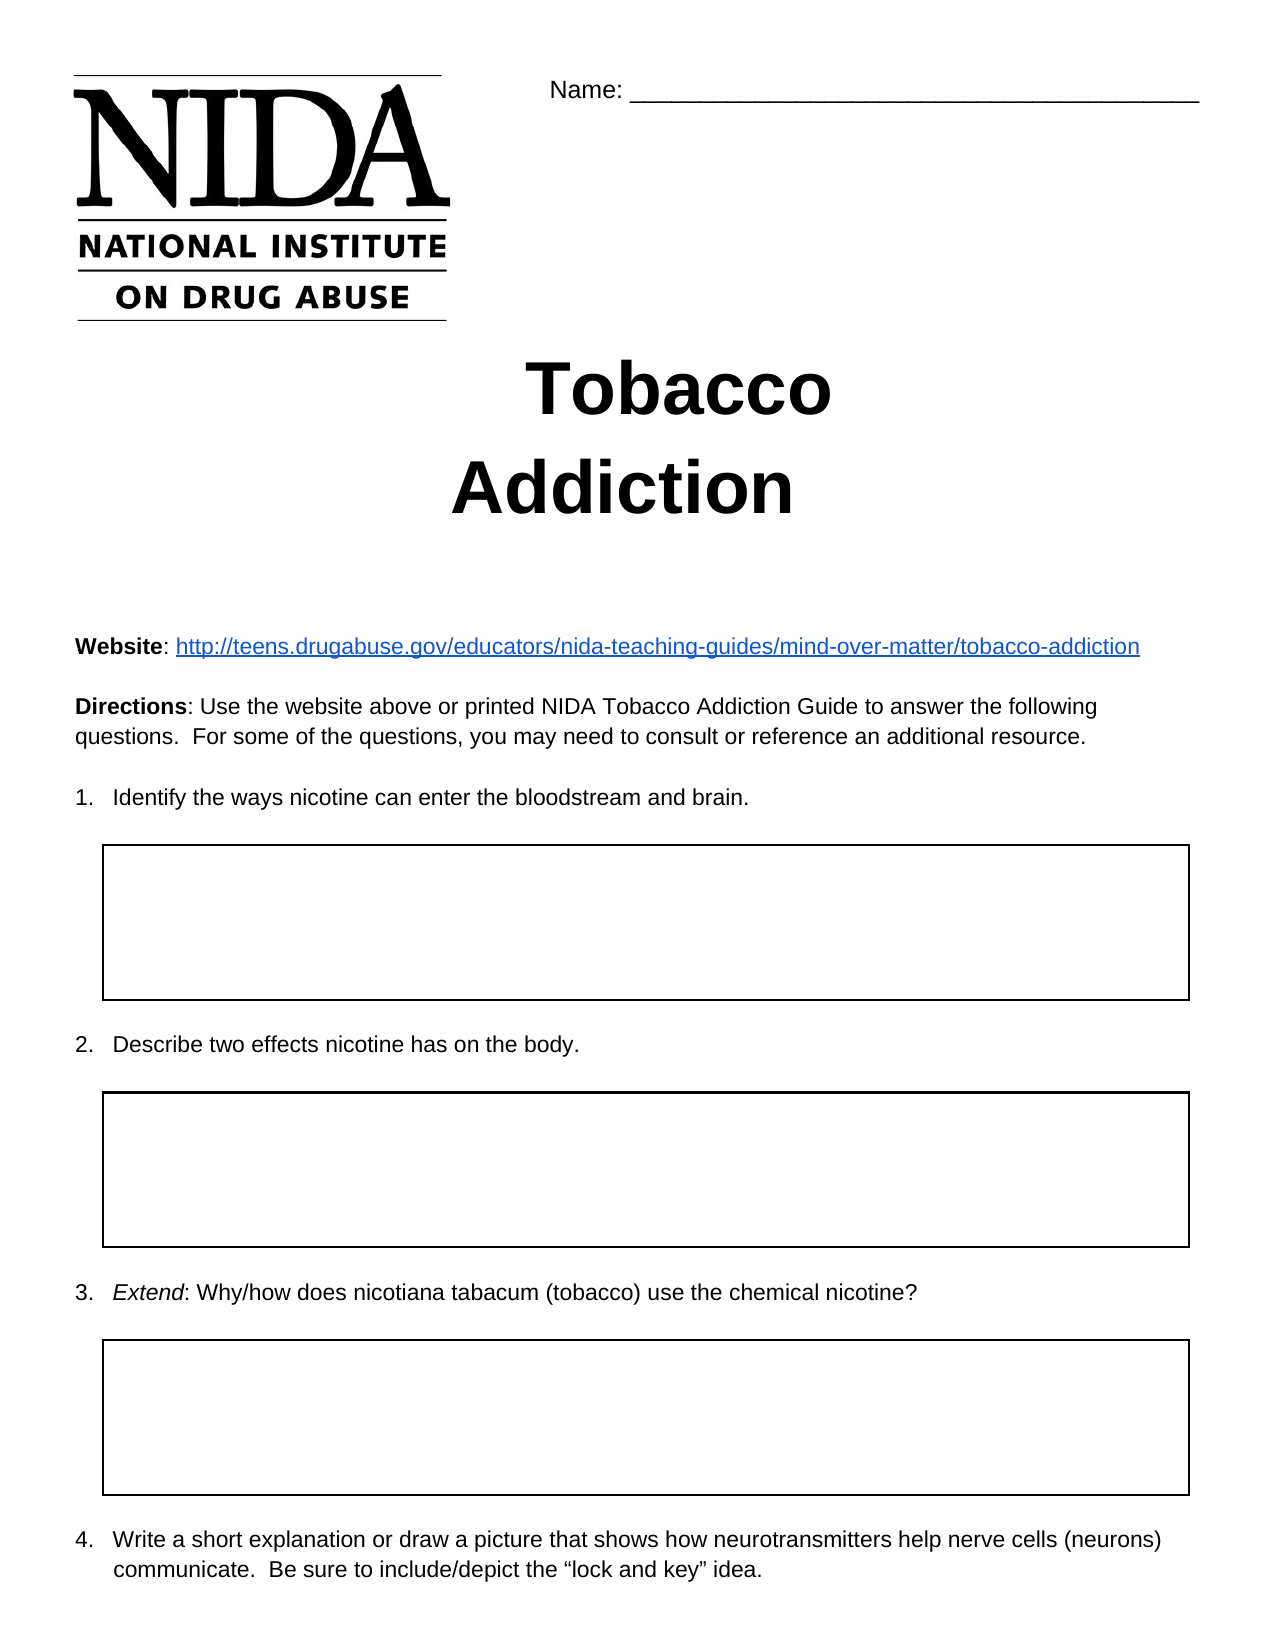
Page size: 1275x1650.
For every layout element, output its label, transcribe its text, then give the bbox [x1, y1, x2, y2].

text Website: http://teens.drugabuse.gov/educators/nida-teaching-guides/mind-over-matter/tobacco-addiction [75, 633, 1200, 659]
table_header [104, 1094, 1188, 1246]
picture [73, 75, 451, 321]
text communicate. Be sure to include/depict the “lock and key” idea. [75, 1556, 1200, 1582]
table_header [104, 846, 1188, 999]
text Directions: Use the website above or printed NIDA Tobacco Addiction Guide to answer the following questions. For some of the questions, you may need to consult or reference an additional resource. [75, 693, 1200, 749]
text 1. Identify the ways nicotine can enter the bloodstream and brain. [75, 784, 1200, 810]
table_header [104, 1341, 1188, 1493]
text 2. Describe two effects nicotine has on the body. [75, 1031, 1200, 1057]
text Name: _________________________________________ [451, 75, 1200, 104]
text 3. Extend: Why/how does nicotiana tabacum (tobacco) use the chemical nicotine? [75, 1278, 1200, 1305]
text 4. Write a short explanation or draw a picture that shows how neurotransmitters help nerve cells (neurons) [75, 1526, 1200, 1552]
text Tobacco Addiction [450, 168, 1200, 529]
